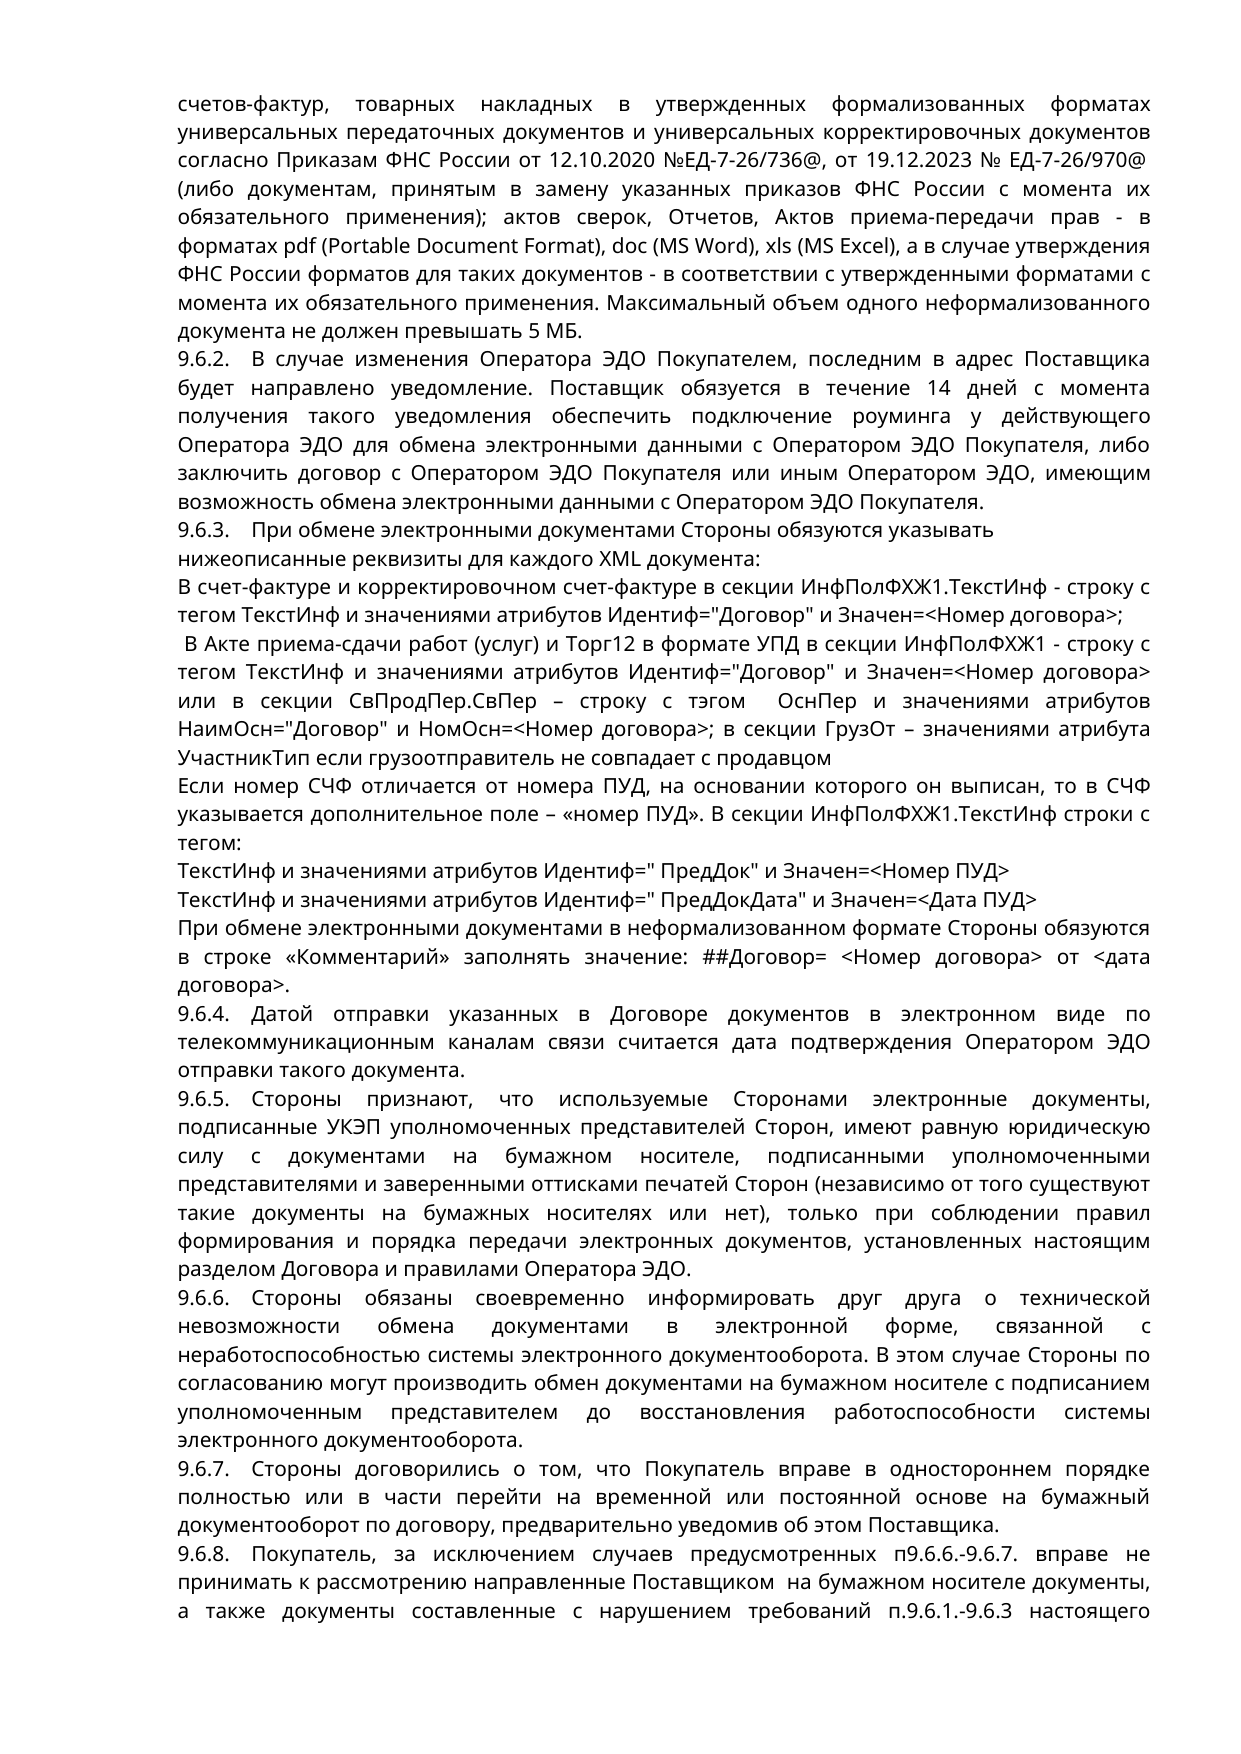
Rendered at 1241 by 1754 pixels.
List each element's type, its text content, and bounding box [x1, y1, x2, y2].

text При обмене электронными документами в неформализованном формате Стороны обязуются в строке «Комментарий» заполнять значение: ##Договор= <Номер договора> от <дата договора>. [177, 913, 1152, 999]
list Стороны договорились о том, что Покупатель вправе в одностороннем порядке полностью или в части перейти на временной или постоянной основе на бумажный документооборот по договору, предварительно уведомив об этом Поставщика. [177, 1454, 1152, 1539]
text В счет-фактуре и корректировочном счет-фактуре в секции ИнфПолФХЖ1.ТекстИнф - строку с тегом ТекстИнф и значениями атрибутов Идентиф="Договор" и Значен=<Номер договора>; [177, 572, 1152, 629]
list Стороны признают, что используемые Сторонами электронные документы, подписанные УКЭП уполномоченных представителей Сторон, имеют равную юридическую силу с документами на бумажном носителе, подписанными уполномоченными представителями и заверенными оттисками печатей Сторон (независимо от того существуют такие документы на бумажных носителях или нет), только при соблюдении правил формирования и порядка передачи электронных документов, установленных настоящим разделом Договора и правилами Оператора ЭДО. [177, 1084, 1152, 1283]
text ТекстИнф и значениями атрибутов Идентиф=" ПредДокДата" и Значен=<Дата ПУД> [177, 885, 1152, 913]
text Если номер СЧФ отличается от номера ПУД, на основании которого он выписан, то в СЧФ указывается дополнительное поле – «номер ПУД». В секции ИнфПолФХЖ1.ТекстИнф строки с тегом: [177, 771, 1152, 856]
text ТекстИнф и значениями атрибутов Идентиф=" ПредДок" и Значен=<Номер ПУД> [177, 856, 1152, 885]
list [177, 89, 1152, 344]
list Датой отправки указанных в Договоре документов в электронном виде по телекоммуникационным каналам связи считается дата подтверждения Оператором ЭДО отправки такого документа. [177, 999, 1152, 1084]
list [177, 1539, 1152, 1624]
list Стороны обязаны своевременно информировать друг друга о технической невозможности обмена документами в электронной форме, связанной с неработоспособностью системы электронного документооборота. В этом случае Стороны по согласованию могут производить обмен документами на бумажном носителе с подписанием уполномоченным представителем до восстановления работоспособности системы электронного документооборота. [177, 1283, 1152, 1454]
text В Акте приема-сдачи работ (услуг) и Торг12 в формате УПД в секции ИнфПолФХЖ1 - строку с тегом ТекстИнф и значениями атрибутов Идентиф="Договор" и Значен=<Номер договора> или в секции СвПродПер.СвПер – строку с тэгом ОснПер и значениями атрибутов НаимОсн="Договор" и НомОсн=<Номер договора>; в секции ГрузОт – значениями атрибута УчастникТип если грузоотправитель не совпадает с продавцом [177, 629, 1152, 771]
list В случае изменения Оператора ЭДО Покупателем, последним в адрес Поставщика будет направлено уведомление. Поставщик обязуется в течение 14 дней с момента получения такого уведомления обеспечить подключение роуминга у действующего Оператора ЭДО для обмена электронными данными с Оператором ЭДО Покупателя, либо заключить договор с Оператором ЭДО Покупателя или иным Оператором ЭДО, имеющим возможность обмена электронными данными с Оператором ЭДО Покупателя. [177, 344, 1152, 515]
list При обмене электронными документами Стороны обязуются указывать нижеописанные реквизиты для каждого XML документа: [177, 515, 1152, 572]
